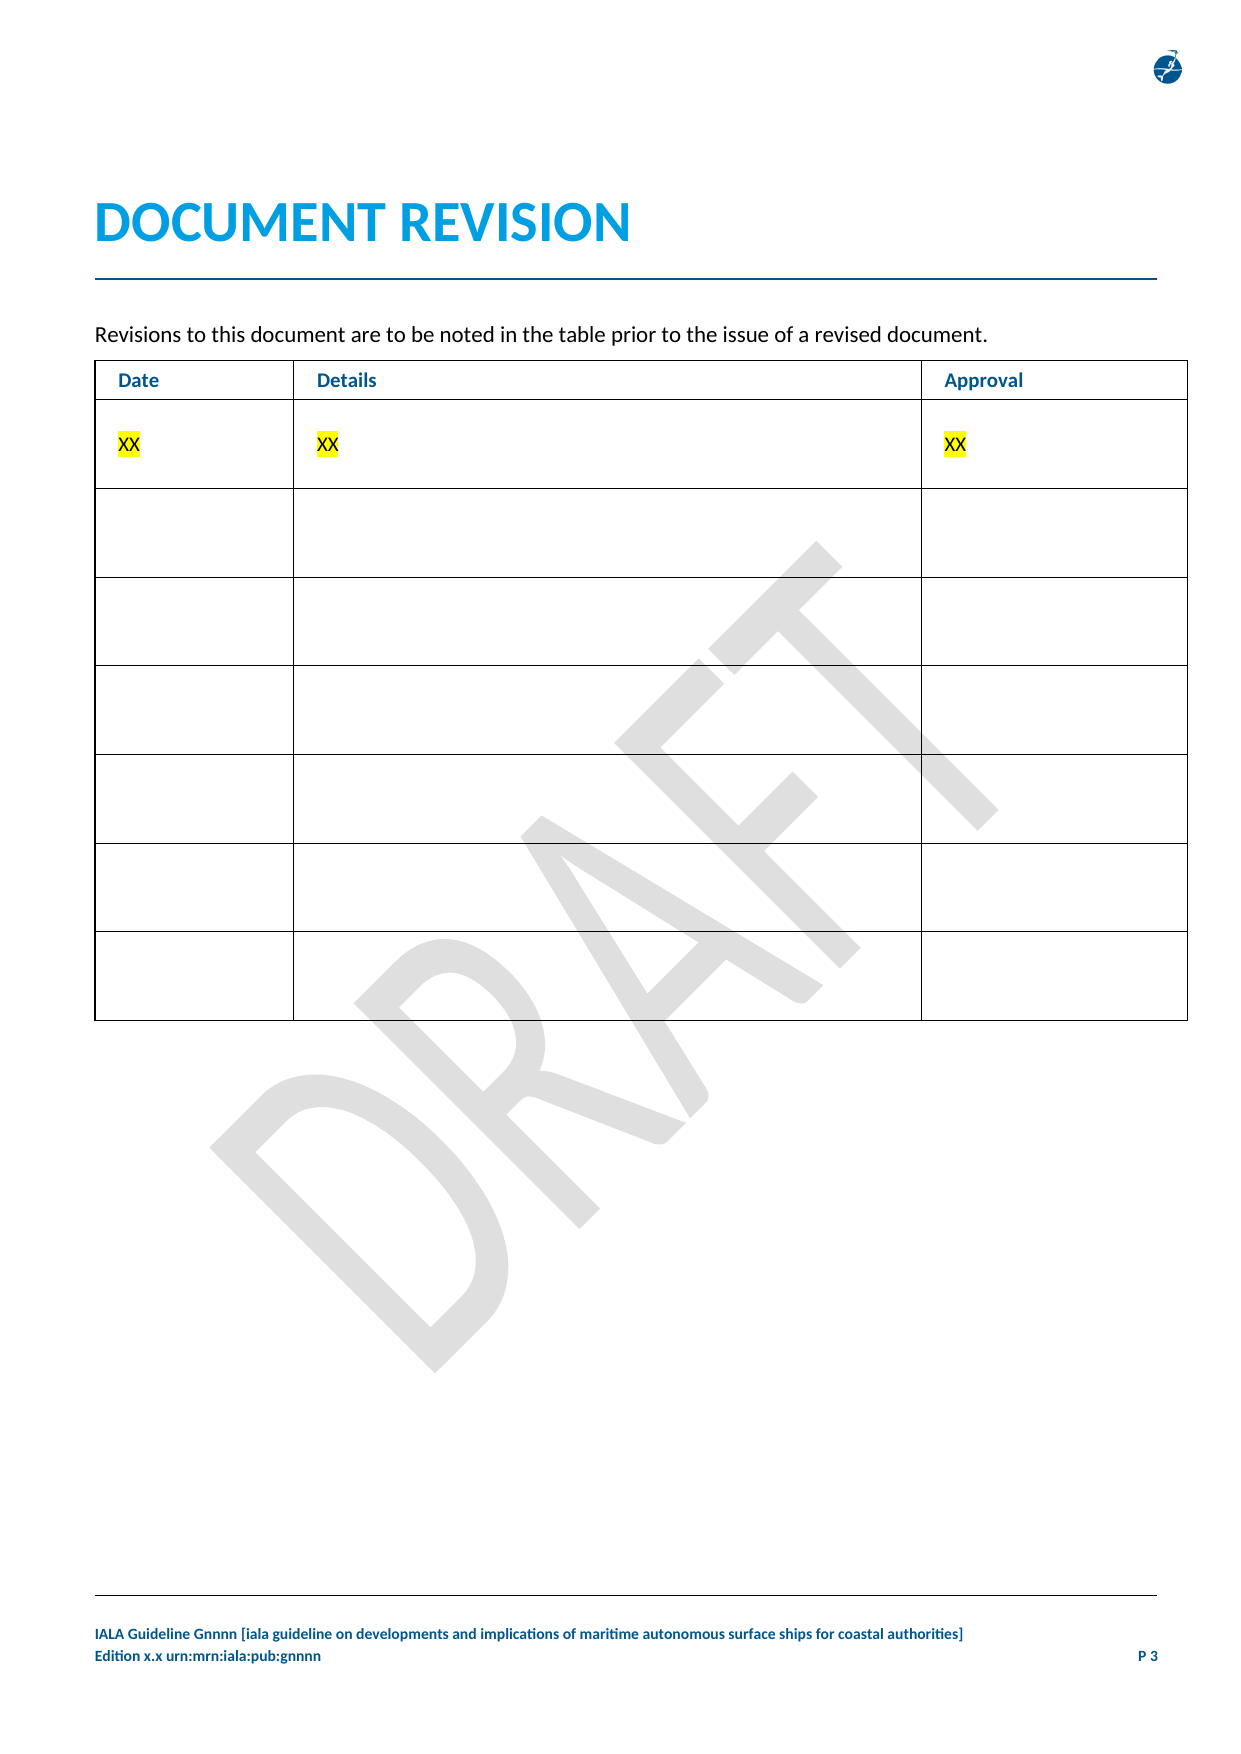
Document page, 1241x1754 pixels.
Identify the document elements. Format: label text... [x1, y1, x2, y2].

table_cell [96, 844, 293, 931]
table_header Approval [922, 361, 1187, 399]
table_header Date [96, 361, 293, 399]
picture [1122, 0, 1241, 119]
table_cell [294, 489, 921, 577]
table_cell [96, 578, 293, 665]
table_cell [96, 666, 293, 754]
table_cell [96, 489, 293, 577]
table_cell [294, 932, 921, 1020]
table_cell XX [922, 400, 1187, 488]
table_cell [294, 666, 921, 754]
table_cell XX [294, 400, 921, 488]
table_cell [922, 578, 1187, 665]
table_cell [96, 932, 293, 1020]
table_cell [922, 666, 1187, 754]
table_cell [922, 755, 1187, 843]
table_cell [294, 578, 921, 665]
table_cell [922, 932, 1187, 1020]
table_header Details [294, 361, 921, 399]
text Revisions to this document are to be noted in the table prior to the issue of a revised document. [94, 320, 1157, 348]
table_cell XX [96, 400, 293, 488]
table_cell [922, 844, 1187, 931]
table_cell [294, 844, 921, 931]
table_cell [96, 755, 293, 843]
table_cell [294, 755, 921, 843]
table_cell [922, 489, 1187, 577]
